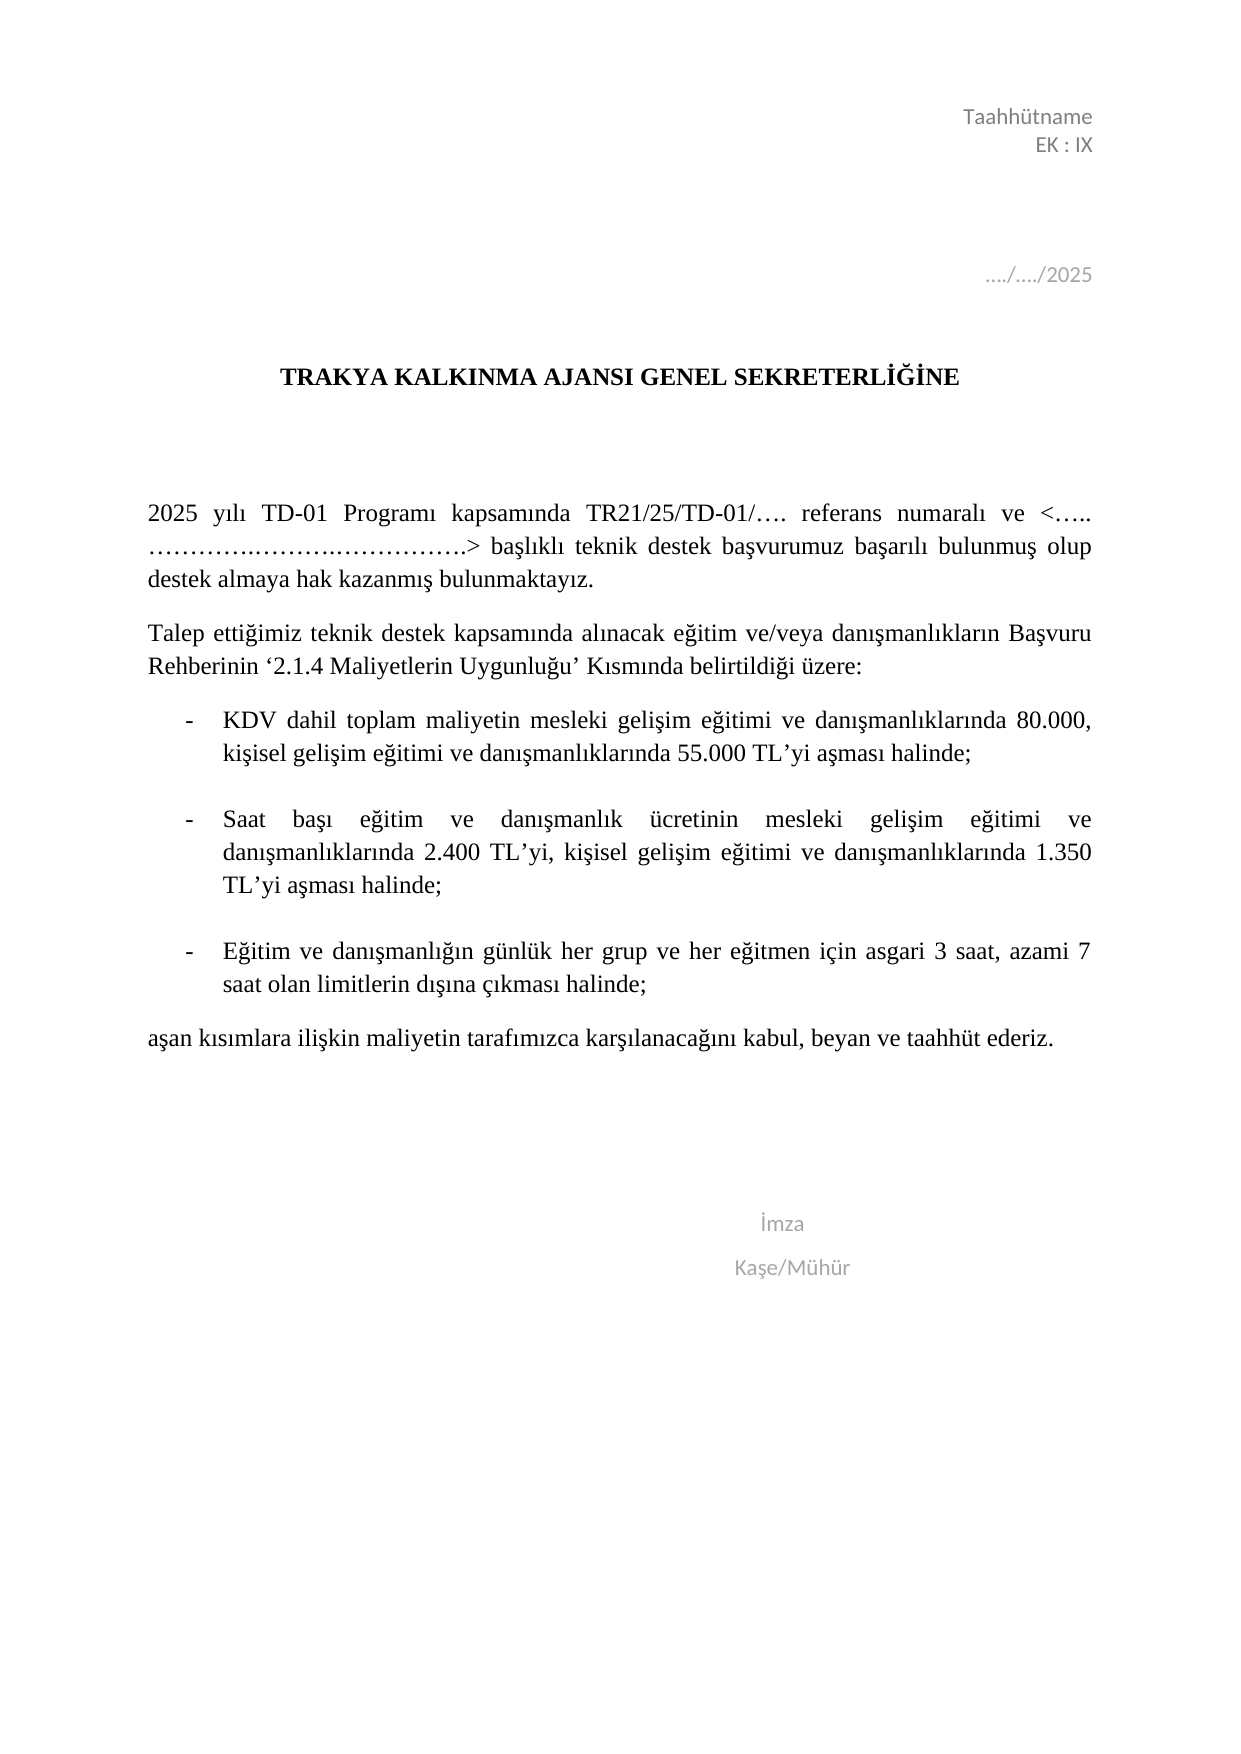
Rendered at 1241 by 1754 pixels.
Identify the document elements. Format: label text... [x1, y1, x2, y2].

text …./…./2025 [148, 260, 1093, 288]
text İmza [148, 1209, 1093, 1237]
text 2025 yılı TD-01 Programı kapsamında TR21/25/TD-01/…. referans numaralı ve <…..………….……….…………….> başlıklı teknik destek başvurumuz başarılı bulunmuş olup destek almaya hak kazanmış bulunmaktayız. [148, 498, 1093, 593]
text TRAKYA KALKINMA AJANSI GENEL SEKRETERLİĞİNE [148, 362, 1093, 391]
text Kaşe/Mühür [148, 1253, 1093, 1281]
list Saat başı eğitim ve danışmanlık ücretinin mesleki gelişim eğitimi ve danışmanlıklarında 2.400 TL’yi, kişisel gelişim eğitimi ve danışmanlıklarında 1.350 TL’yi aşması halinde; [185, 804, 1093, 899]
list KDV dahil toplam maliyetin mesleki gelişim eğitimi ve danışmanlıklarında 80.000, kişisel gelişim eğitimi ve danışmanlıklarında 55.000 TL’yi aşması halinde; [185, 705, 1093, 767]
text aşan kısımlara ilişkin maliyetin tarafımızca karşılanacağını kabul, beyan ve taahhüt ederiz. [148, 1023, 1093, 1052]
text Talep ettiğimiz teknik destek kapsamında alınacak eğitim ve/veya danışmanlıkların Başvuru Rehberinin ‘2.1.4 Maliyetlerin Uygunluğu’ Kısmında belirtildiği üzere: [148, 618, 1093, 680]
list Eğitim ve danışmanlığın günlük her grup ve her eğitmen için asgari 3 saat, azami 7 saat olan limitlerin dışına çıkması halinde; [185, 936, 1093, 998]
